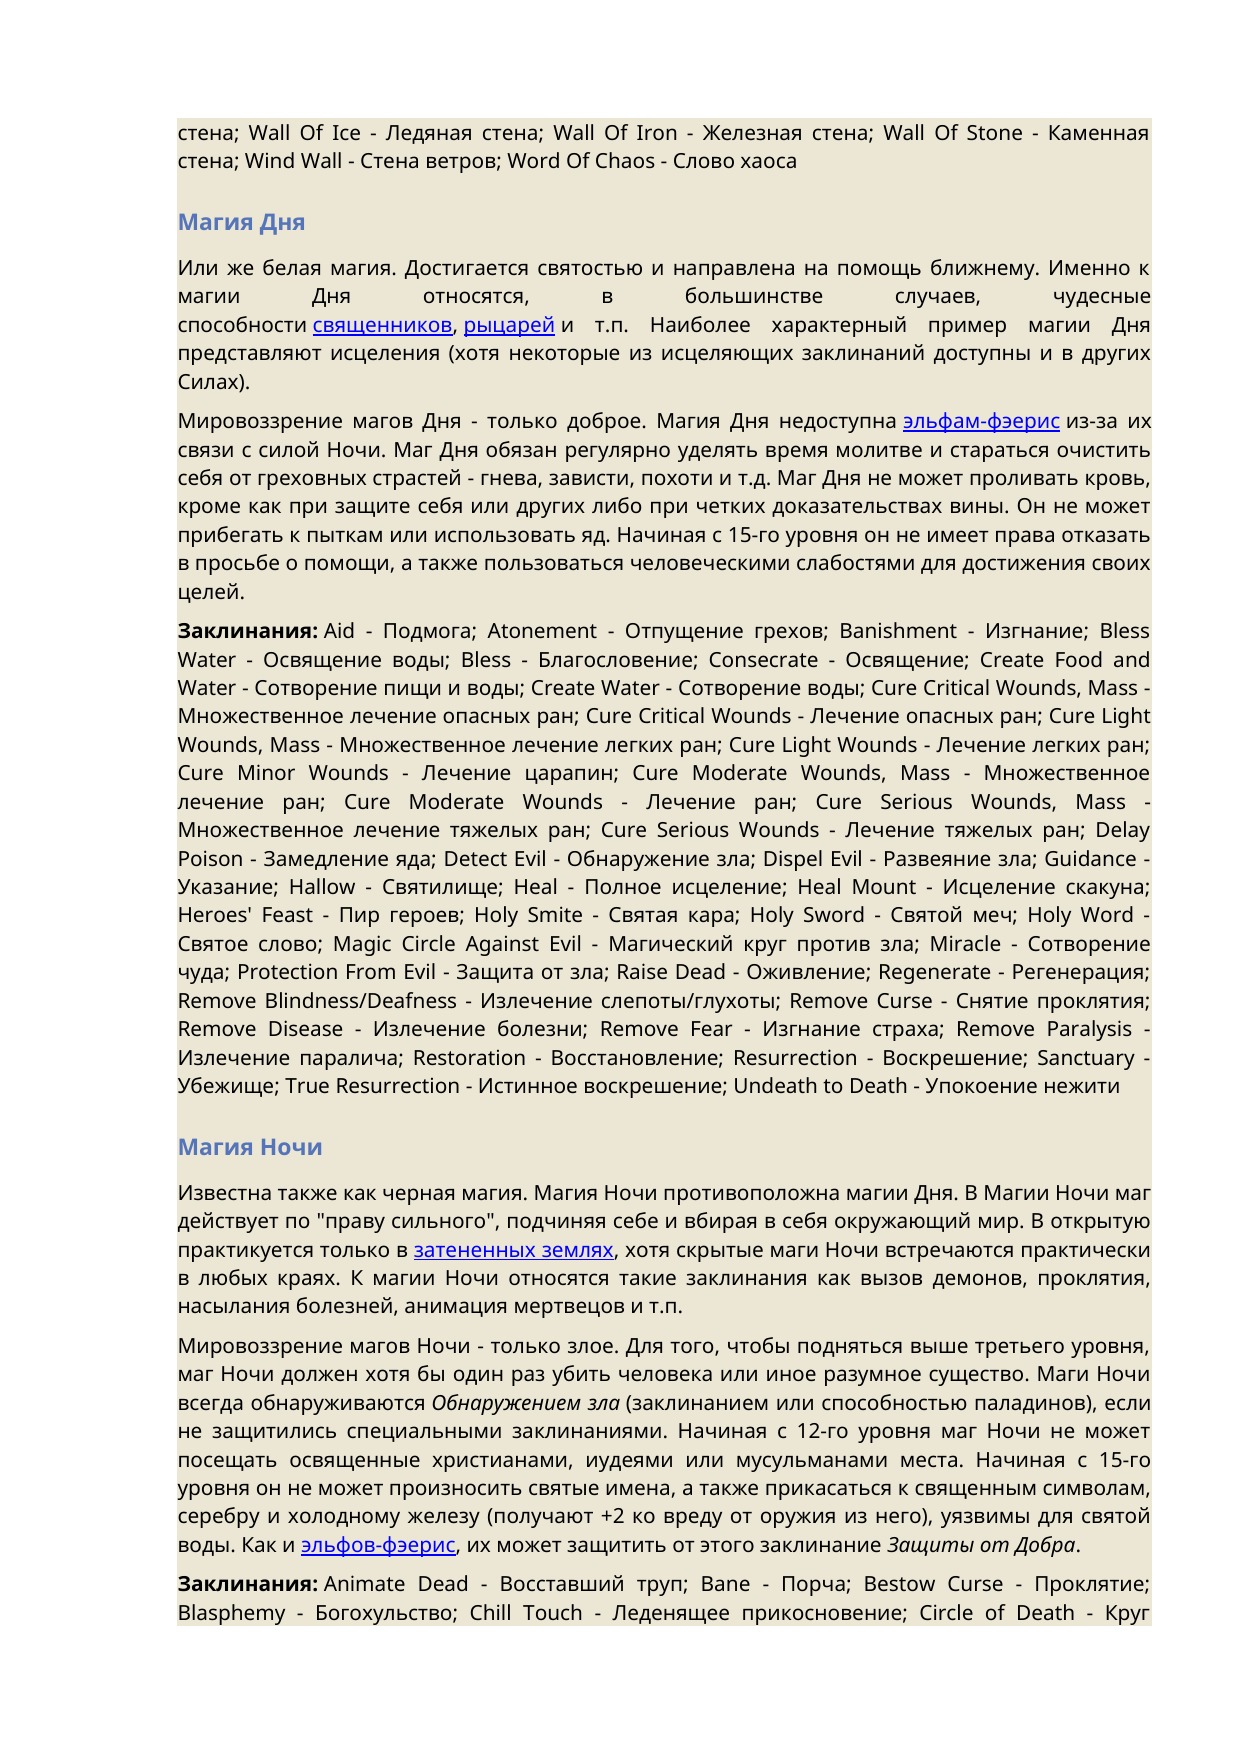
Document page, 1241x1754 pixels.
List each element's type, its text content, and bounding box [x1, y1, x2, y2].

subtitle Магия Дня [177, 206, 1152, 237]
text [177, 118, 1152, 175]
text Мировоззрение магов Ночи - только злое. Для того, чтобы подняться выше третьего уровня, маг Ночи должен хотя бы один раз убить человека или иное разумное существо. Маги Ночи всегда обнаруживаются Обнаружением зла (заклинанием или способностью паладинов), если не защитились специальными заклинаниями. Начиная с 12-го уровня маг Ночи не может посещать освященные христианами, иудеями или мусульманами места. Начиная с 15-го уровня он не может произносить святые имена, а также прикасаться к священным символам, серебру и холодному железу (получают +2 ко вреду от оружия из него), уязвимы для святой воды. Как и эльфов-фэерис, их может защитить от этого заклинание Защиты от Добра. [177, 1331, 1152, 1558]
subtitle Магия Ночи [177, 1131, 1152, 1162]
text Известна также как черная магия. Магия Hочи пpотивоположна магии Дня. В Магии Hочи маг действует по "праву сильного", подчиняя себе и вбирая в себя окружающий мир. В открытую практикуется только в затененных землях, хотя скрытые маги Ночи встречаются практически в любых краях. К магии Ночи относятся такие заклинания как вызов демонов, проклятия, насылания болезней, анимация мертвецов и т.п. [177, 1178, 1152, 1320]
text Или же белая магия. Достигается святостью и направлена на помощь ближнему. Именно к магии Дня относятся, в большинстве случаев, чудесные способности священников, рыцарей и т.п. Наиболее характерный пример магии Дня представляют исцеления (хотя некоторые из исцеляющих заклинаний доступны и в других Силах). [177, 253, 1152, 395]
text Мировоззрение магов Дня - только доброе. Магия Дня недоступна эльфам-фэерис из-за их связи с силой Ночи. Маг Дня обязан регулярно уделять время молитве и стараться очистить себя от греховных страстей - гнева, зависти, похоти и т.д. Маг Дня не может проливать кровь, кроме как при защите себя или других либо при четких доказательствах вины. Он не может прибегать к пыткам или использовать яд. Начиная с 15-го уровня он не имеет права отказать в просьбе о помощи, а также пользоваться человеческими слабостями для достижения своих целей. [177, 406, 1152, 605]
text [177, 1569, 1152, 1626]
text Заклинания: Aid - Подмога; Atonement - Отпущение грехов; Banishment - Изгнание; Bless Water - Освящение воды; Bless - Благословение; Consecrate - Освящение; Create Food and Water - Сотворение пищи и воды; Create Water - Сотворение воды; Cure Critical Wounds, Mass - Множественное лечение опасных ран; Cure Critical Wounds - Лечение опасных ран; Cure Light Wounds, Mass - Множественное лечение легких ран; Cure Light Wounds - Лечение легких ран; Cure Minor Wounds - Лечение царапин; Cure Moderate Wounds, Mass - Множественное лечение ран; Cure Moderate Wounds - Лечение ран; Cure Serious Wounds, Mass - Множественное лечение тяжелых ран; Cure Serious Wounds - Лечение тяжелых ран; Delay Poison - Замедление яда; Detect Evil - Обнаружение зла; Dispel Evil - Развеяние зла; Guidance - Указание; Hallow - Святилище; Heal - Полное исцеление; Heal Mount - Исцеление скакуна; Heroes' Feast - Пир героев; Holy Smite - Святая кара; Holy Sword - Святой меч; Holy Word - Святое слово; Magic Circle Against Evil - Магический круг против зла; Miracle - Сотворение чуда; Protection From Evil - Защита от зла; Raise Dead - Оживление; Regenerate - Регенерация; Remove Blindness/Deafness - Излечение слепоты/глухоты; Remove Curse - Снятие проклятия; Remove Disease - Излечение болезни; Remove Fear - Изгнание страха; Remove Paralysis - Излечение паралича; Restoration - Восстановление; Resurrection - Воскрешение; Sanctuary - Убежище; True Resurrection - Истинное воскрешение; Undeath to Death - Упокоение нежити [177, 616, 1152, 1100]
